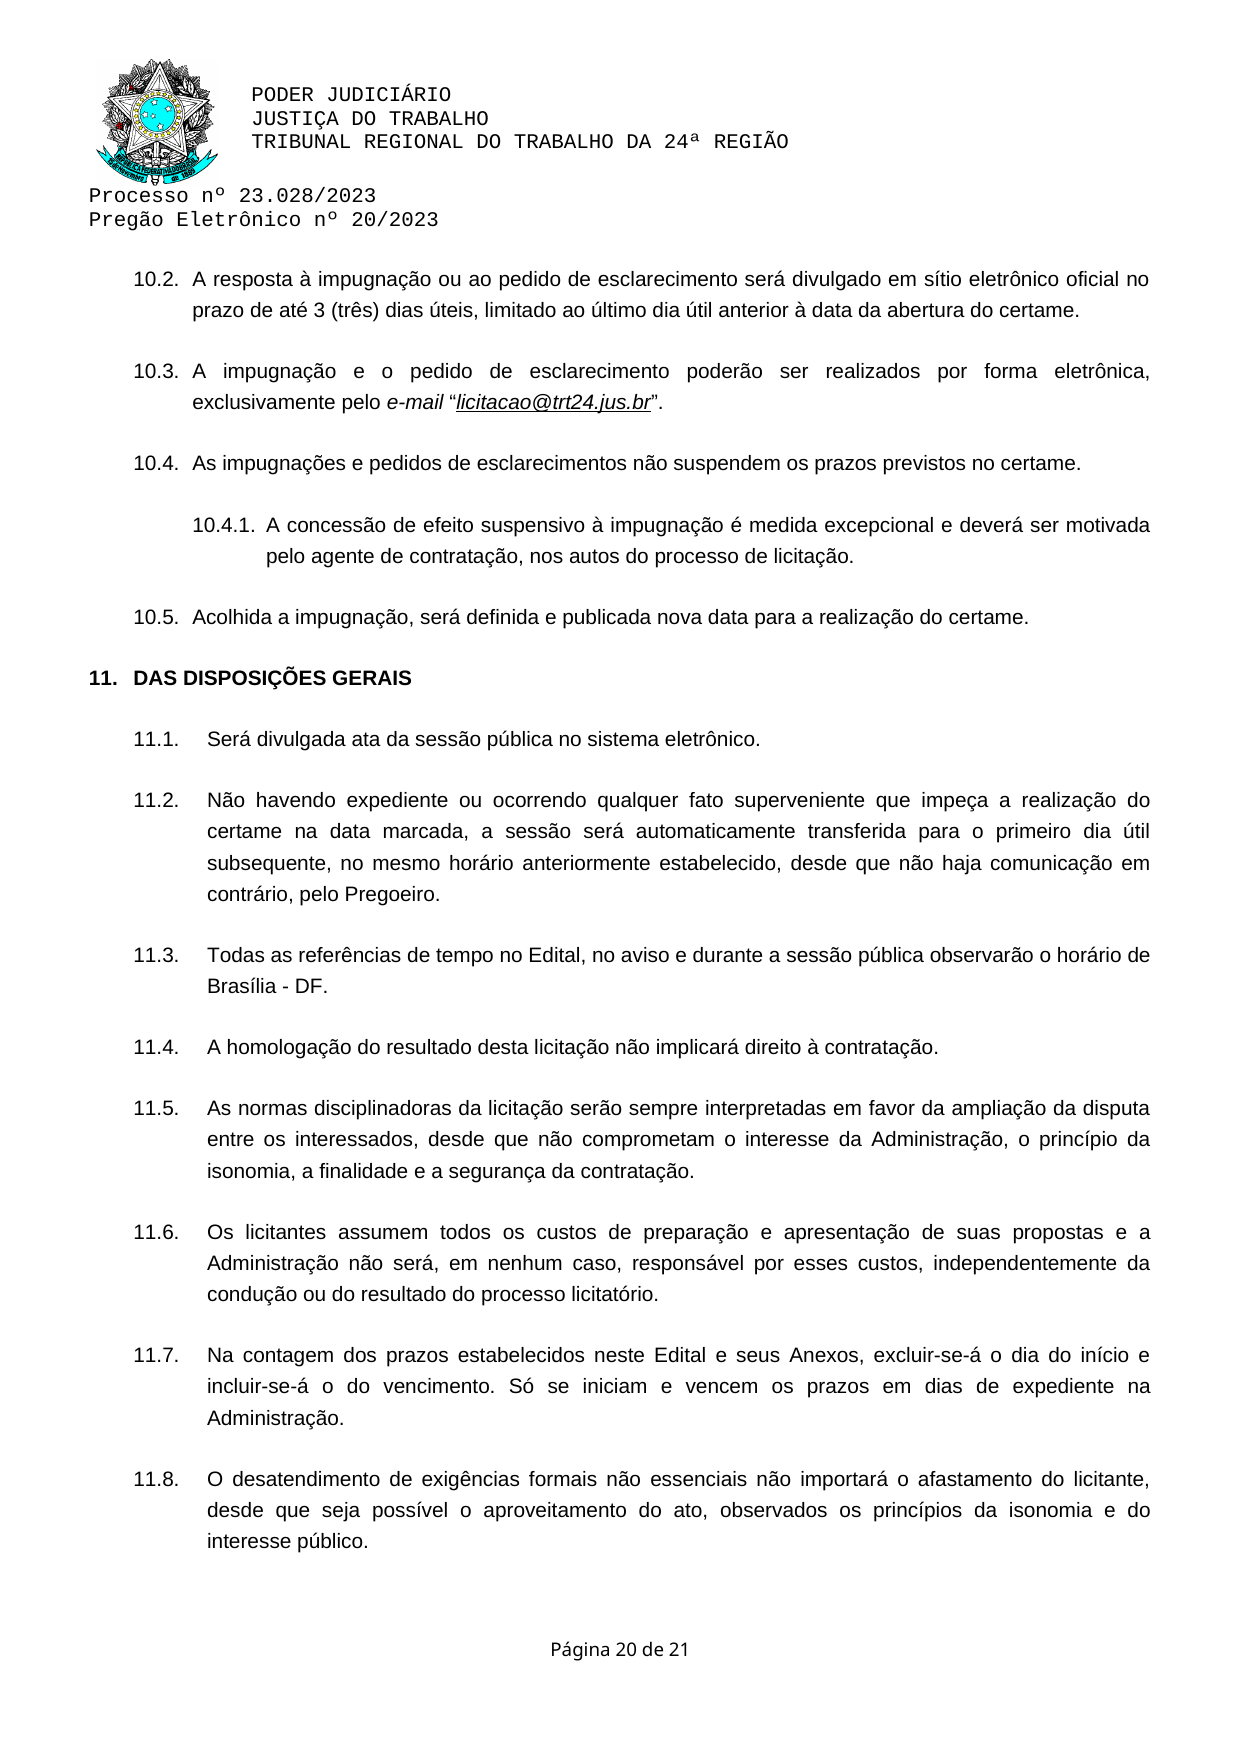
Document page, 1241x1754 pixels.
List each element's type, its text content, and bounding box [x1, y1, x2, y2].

picture [96, 59, 220, 186]
text A resposta à impugnação ou ao pedido de esclarecimento será divulgado em sítio eletrônico oficial no prazo de até 3 (três) dias úteis, limitado ao último dia útil anterior à data da abertura do certame. [133, 267, 1152, 322]
text A impugnação e o pedido de esclarecimento poderão ser realizados por forma eletrônica, exclusivamente pelo e-mail “licitacao@trt24.jus.br”. [133, 359, 1152, 414]
text A homologação do resultado desta licitação não implicará direito à contratação. [133, 1035, 1152, 1059]
text Não havendo expediente ou ocorrendo qualquer fato superveniente que impeça a realização do certame na data marcada, a sessão será automaticamente transferida para o primeiro dia útil subsequente, no mesmo horário anteriormente estabelecido, desde que não haja comunicação em contrário, pelo Pregoeiro. [133, 788, 1152, 906]
text As impugnações e pedidos de esclarecimentos não suspendem os prazos previstos no certame. [133, 451, 1152, 475]
text DAS DISPOSIÇÕES GERAIS [89, 666, 1152, 690]
list A concessão de efeito suspensivo à impugnação é medida excepcional e deverá ser motivada pelo agente de contratação, nos autos do processo de licitação. [192, 512, 1152, 567]
text Na contagem dos prazos estabelecidos neste Edital e seus Anexos, excluir-se-á o dia do início e incluir-se-á o do vencimento. Só se iniciam e vencem os prazos em dias de expediente na Administração. [133, 1343, 1152, 1429]
text Será divulgada ata da sessão pública no sistema eletrônico. [133, 727, 1152, 751]
text As normas disciplinadoras da licitação serão sempre interpretadas em favor da ampliação da disputa entre os interessados, desde que não comprometam o interesse da Administração, o princípio da isonomia, a finalidade e a segurança da contratação. [133, 1096, 1152, 1182]
text Todas as referências de tempo no Edital, no aviso e durante a sessão pública observarão o horário de Brasília - DF. [133, 943, 1152, 998]
text Os licitantes assumem todos os custos de preparação e apresentação de suas propostas e a Administração não será, em nenhum caso, responsável por esses custos, independentemente da condução ou do resultado do processo licitatório. [133, 1219, 1152, 1306]
text O desatendimento de exigências formais não essenciais não importará o afastamento do licitante, desde que seja possível o aproveitamento do ato, observados os princípios da isonomia e do interesse público. [133, 1466, 1152, 1553]
text Acolhida a impugnação, será definida e publicada nova data para a realização do certame. [133, 605, 1152, 629]
